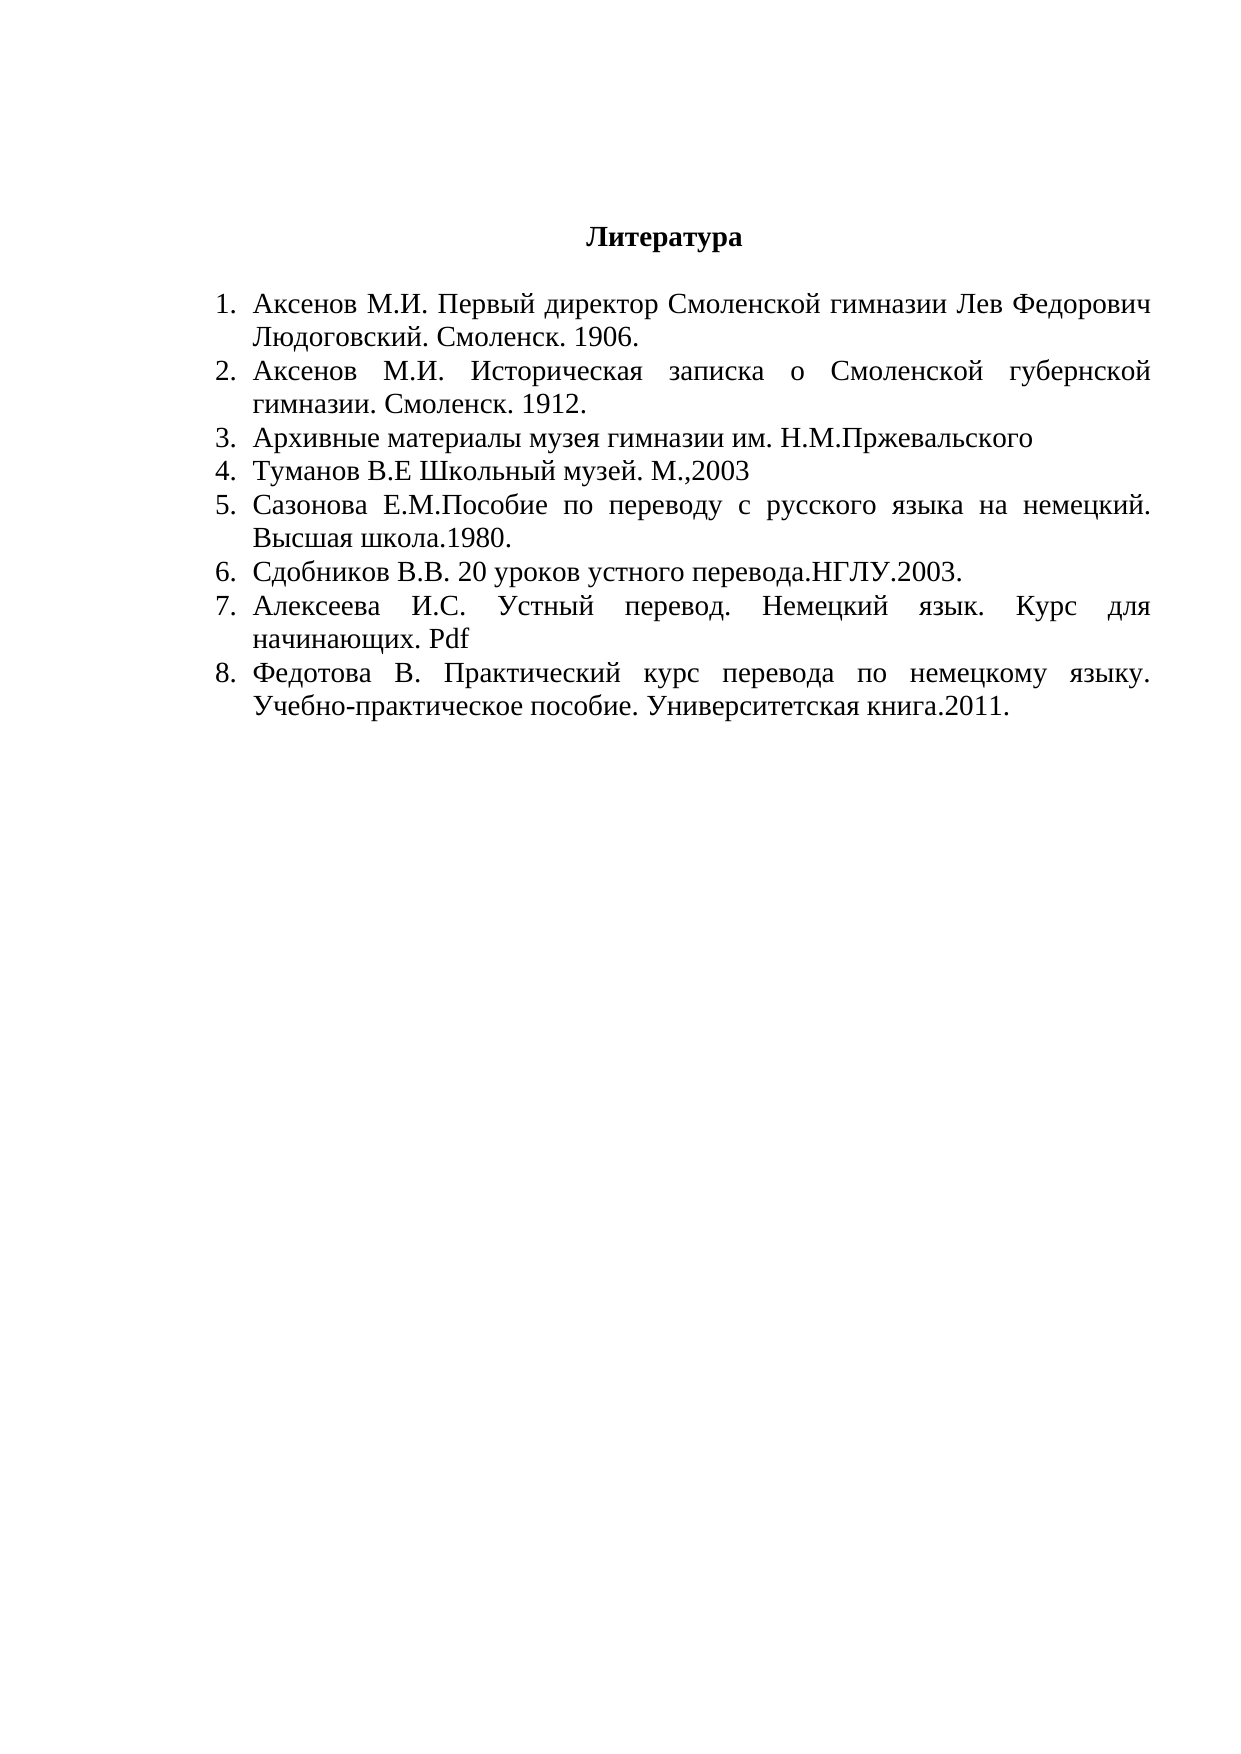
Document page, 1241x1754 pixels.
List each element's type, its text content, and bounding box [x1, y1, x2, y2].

list Сдобников В.В. 20 уроков устного перевода.НГЛУ.2003. [215, 554, 1152, 588]
list Аксенов М.И. Первый директор Смоленской гимназии Лев Федорович Людоговский. Смоленск. 1906. [215, 286, 1152, 353]
list Сазонова Е.М.Пособие по переводу с русского языка на немецкий. Высшая школа.1980. [215, 487, 1152, 554]
list Туманов В.Е Школьный музей. М.,2003 [215, 453, 1152, 487]
list Архивные материалы музея гимназии им. Н.М.Пржевальского [215, 420, 1152, 453]
list Федотова В. Практический курс перевода по немецкому языку. Учебно-практическое пособие. Университетская книга.2011. [215, 655, 1152, 722]
list Алексеева И.С. Устный перевод. Немецкий язык. Курс для начинающих. Рdf [215, 588, 1152, 655]
list Аксенов М.И. Историческая записка о Смоленской губернской гимназии. Смоленск. 1912. [215, 353, 1152, 420]
text Литература [177, 219, 1152, 252]
